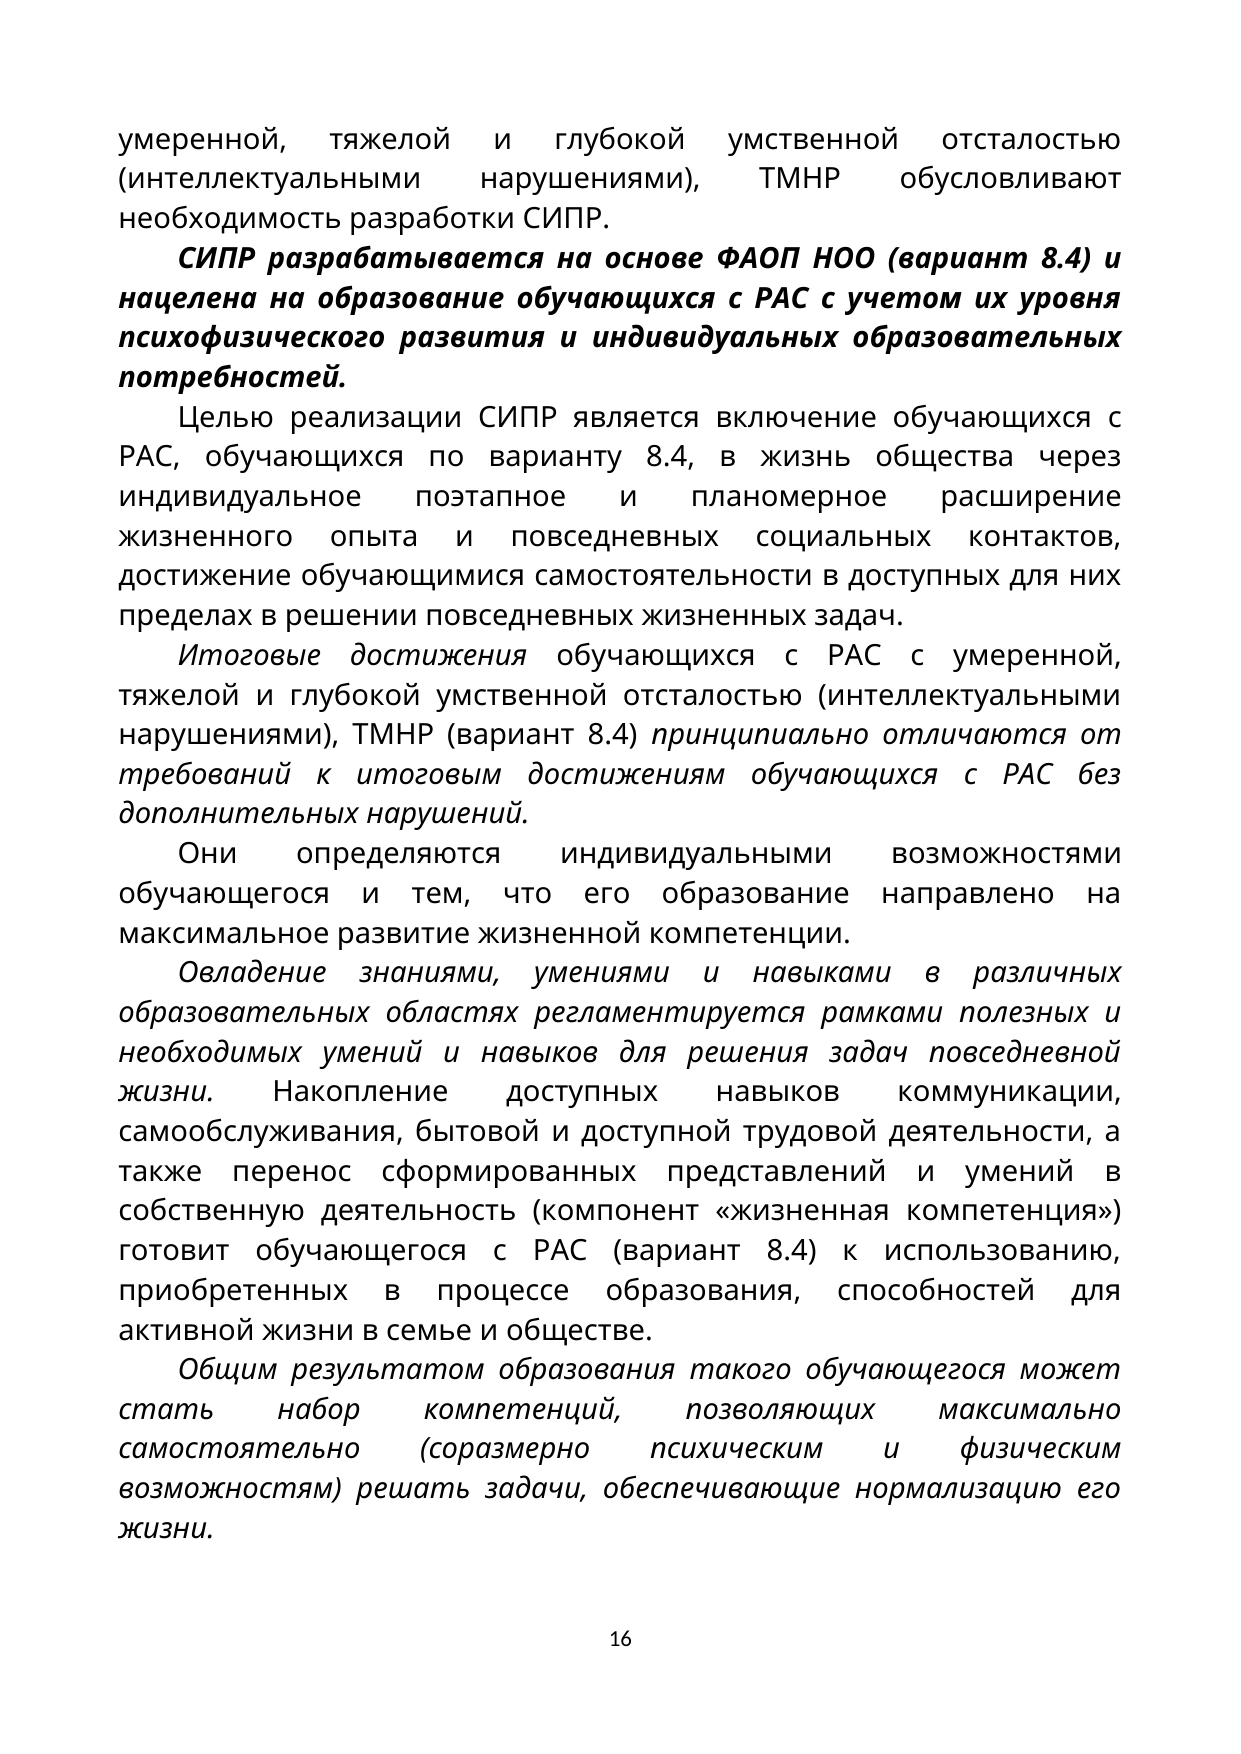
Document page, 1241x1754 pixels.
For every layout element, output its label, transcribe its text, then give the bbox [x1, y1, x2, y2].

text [118, 118, 1122, 237]
text Общим результатом образования такого обучающегося может стать набор компетенций, позволяющих максимально самостоятельно (соразмерно психическим и физическим возможностям) решать задачи, обеспечивающие нормализацию его жизни. [118, 1348, 1122, 1547]
text СИПР разрабатывается на основе ФАОП НОО (вариант 8.4) и нацелена на образование обучающихся с РАС с учетом их уровня психофизического развития и индивидуальных образовательных потребностей. [118, 237, 1122, 396]
text Итоговые достижения обучающихся с РАС с умеренной, тяжелой и глубокой умственной отсталостью (интеллектуальными нарушениями), ТМНР (вариант 8.4) принципиально отличаются от требований к итоговым достижениям обучающихся с РАС без дополнительных нарушений. [118, 634, 1122, 832]
text Целью реализации СИПР является включение обучающихся с РАС, обучающихся по варианту 8.4, в жизнь общества через индивидуальное поэтапное и планомерное расширение жизненного опыта и повседневных социальных контактов, достижение обучающимися самостоятельности в доступных для них пределах в решении повседневных жизненных задач. [118, 396, 1122, 634]
text Они определяются индивидуальными возможностями обучающегося и тем, что его образование направлено на максимальное развитие жизненной компетенции. [118, 832, 1122, 952]
text Овладение знаниями, умениями и навыками в различных образовательных областях регламентируется рамками полезных и необходимых умений и навыков для решения задач повседневной жизни. Накопление доступных навыков коммуникации, самообслуживания, бытовой и доступной трудовой деятельности, а также перенос сформированных представлений и умений в собственную деятельность (компонент «жизненная компетенция») готовит обучающегося с РАС (вариант 8.4) к использованию, приобретенных в процессе образования, способностей для активной жизни в семье и обществе. [118, 952, 1122, 1348]
